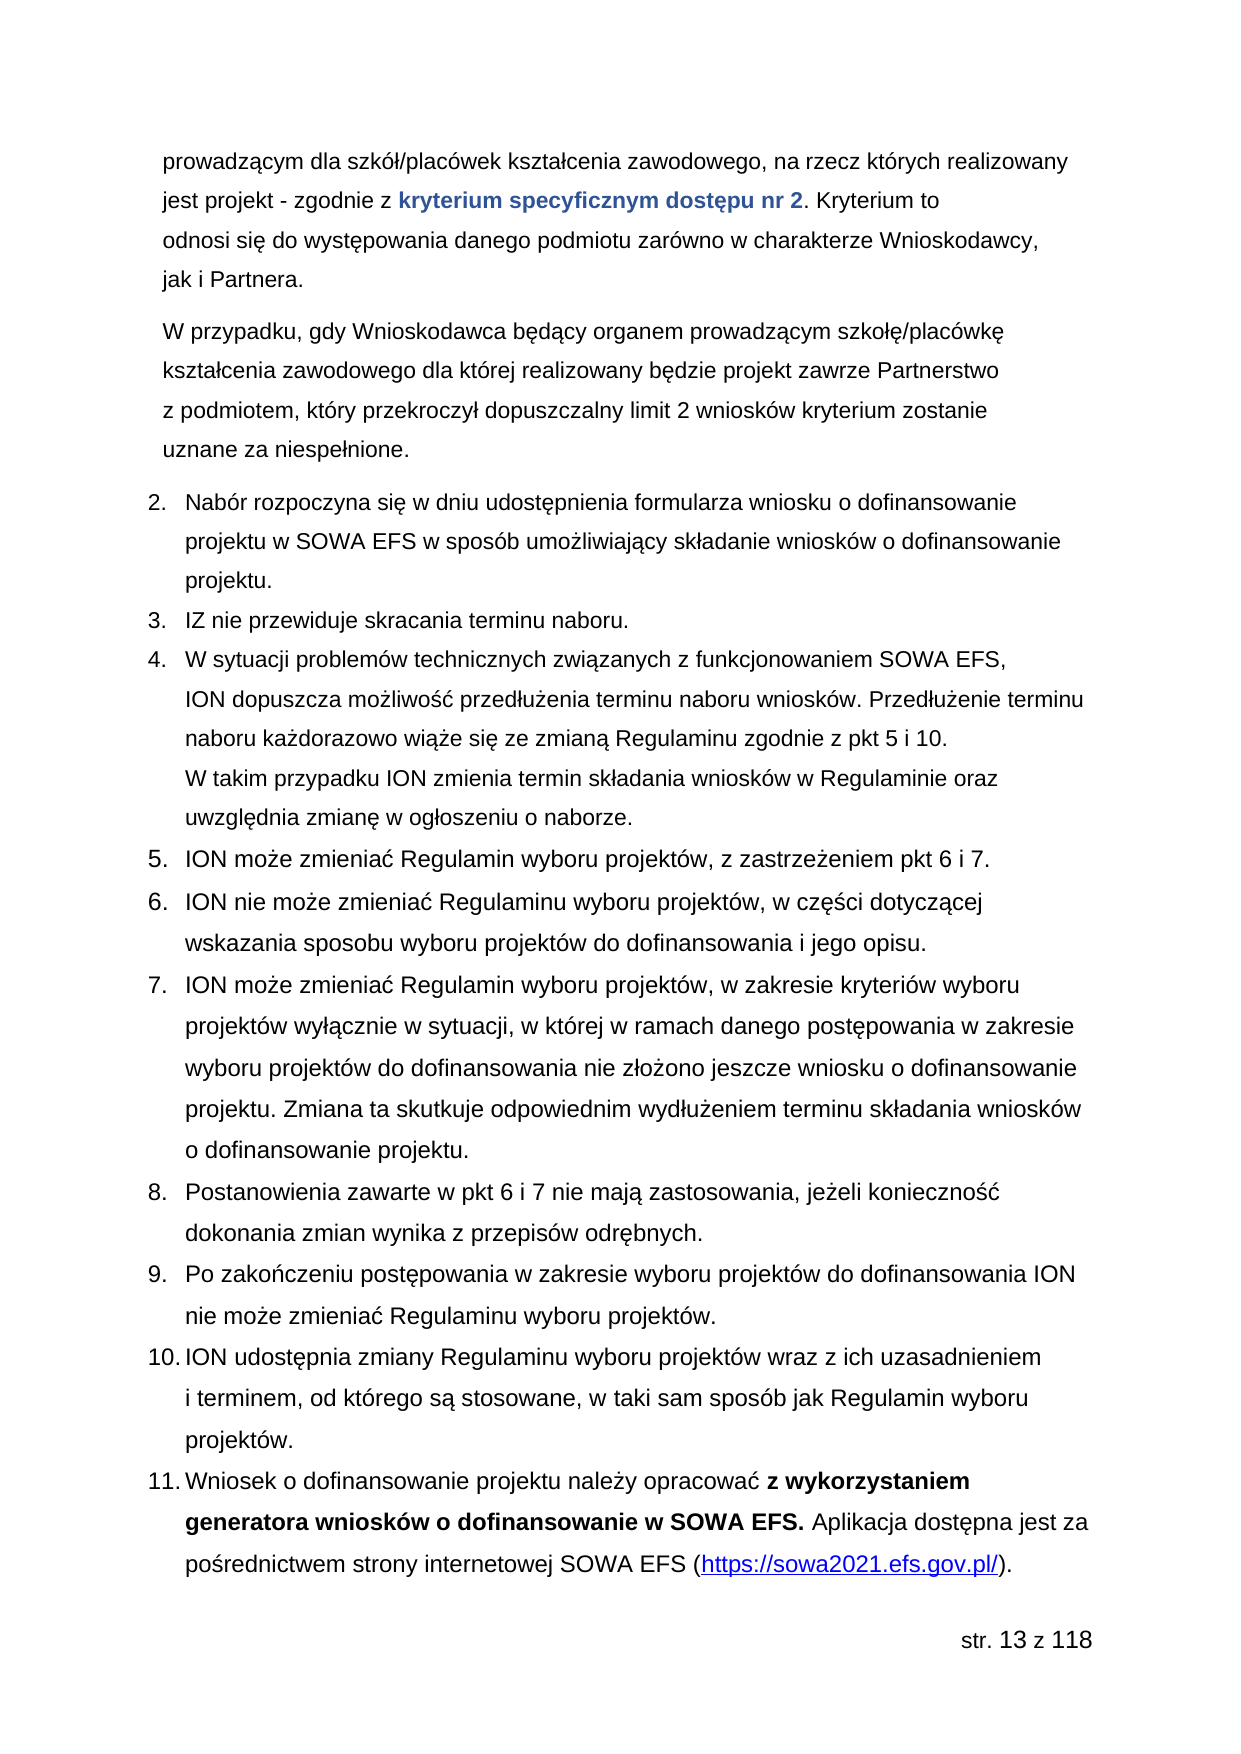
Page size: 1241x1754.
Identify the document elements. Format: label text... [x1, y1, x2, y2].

list Po zakończeniu postępowania w zakresie wyboru projektów do dofinansowania ION nie może zmieniać Regulaminu wyboru projektów. [148, 1260, 1093, 1329]
list W sytuacji problemów technicznych związanych z funkcjonowaniem SOWA EFS, ION dopuszcza możliwość przedłużenia terminu naboru wniosków. Przedłużenie terminu naboru każdorazowo wiąże się ze zmianą Regulaminu zgodnie z pkt 5 i 10. W takim przypadku ION zmienia termin składania wniosków w Regulaminie oraz uwzględnia zmianę w ogłoszeniu o naborze. [148, 646, 1093, 831]
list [162, 148, 1093, 292]
list Postanowienia zawarte w pkt 6 i 7 nie mają zastosowania, jeżeli konieczność dokonania zmian wynika z przepisów odrębnych. [148, 1177, 1093, 1246]
list Nabór rozpoczyna się w dniu udostępnienia formularza wniosku o dofinansowanie projektu w SOWA EFS w sposób umożliwiający składanie wniosków o dofinansowanie projektu. [148, 488, 1093, 594]
list ION udostępnia zmiany Regulaminu wyboru projektów wraz z ich uzasadnieniem i terminem, od którego są stosowane, w taki sam sposób jak Regulamin wyboru projektów. [148, 1343, 1093, 1453]
list ION nie może zmieniać Regulaminu wyboru projektów, w części dotyczącej wskazania sposobu wyboru projektów do dofinansowania i jego opisu. [148, 887, 1093, 957]
list IZ nie przewiduje skracania terminu naboru. [148, 607, 1093, 633]
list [148, 1467, 1093, 1577]
list ION może zmieniać Regulamin wyboru projektów, w zakresie kryteriów wyboru projektów wyłącznie w sytuacji, w której w ramach danego postępowania w zakresie wyboru projektów do dofinansowania nie złożono jeszcze wniosku o dofinansowanie projektu. Zmiana ta skutkuje odpowiednim wydłużeniem terminu składania wniosków o dofinansowanie projektu. [148, 971, 1093, 1164]
list W przypadku, gdy Wnioskodawca będący organem prowadzącym szkołę/placówkę kształcenia zawodowego dla której realizowany będzie projekt zawrze Partnerstwo z podmiotem, który przekroczył dopuszczalny limit 2 wniosków kryterium zostanie uznane za niespełnione. [162, 318, 1093, 463]
list ION może zmieniać Regulamin wyboru projektów, z zastrzeżeniem pkt 6 i 7. [148, 844, 1093, 872]
